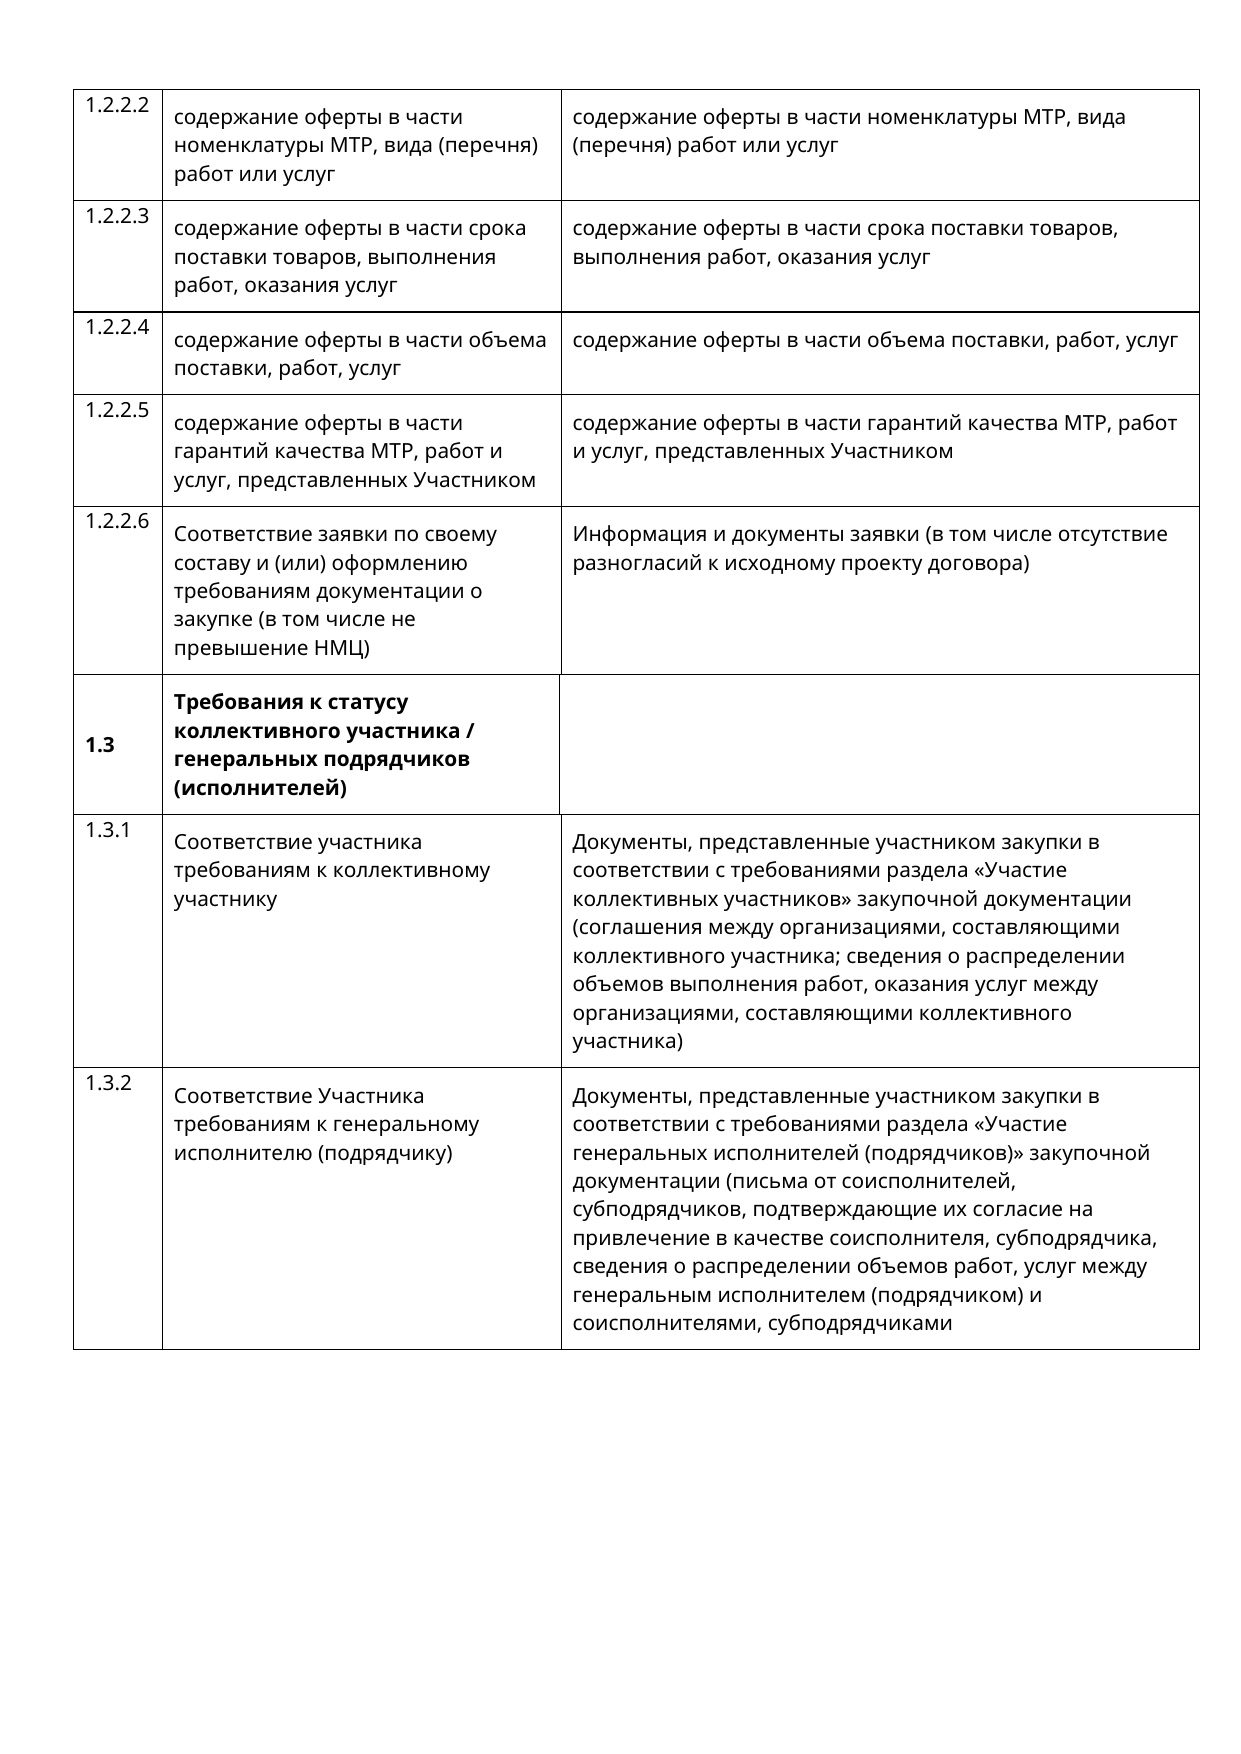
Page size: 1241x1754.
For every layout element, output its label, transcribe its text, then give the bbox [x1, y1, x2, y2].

table_cell 1.2.2.4 [74, 313, 162, 394]
table_cell 1.2.2.3 [74, 201, 162, 311]
table_cell 1.2.2.5 [74, 395, 162, 506]
table_cell 1.3.2 [74, 1068, 162, 1349]
table_cell 1.3 [74, 675, 162, 814]
table_cell Соответствие Участника требованиям к генеральному исполнителю (подрядчику) [163, 1068, 561, 1349]
table_cell содержание оферты в части номенклатуры МТР, вида (перечня) работ или услуг [163, 90, 561, 200]
table_cell Соответствие заявки по своему составу и (или) оформлению требованиям документации о закупке (в том числе не превышение НМЦ) [163, 507, 561, 674]
table_cell Информация и документы заявки (в том числе отсутствие разногласий к исходному проекту договора) [562, 507, 1199, 674]
table_cell содержание оферты в части номенклатуры МТР, вида (перечня) работ или услуг [562, 90, 1199, 200]
table_cell Требования к статусу коллективного участника / генеральных подрядчиков (исполнителей) [163, 675, 559, 814]
table_cell Документы, представленные участником закупки в соответствии с требованиями раздела «Участие генеральных исполнителей (подрядчиков)» закупочной документации (письма от соисполнителей, субподрядчиков, подтверждающие их согласие на привлечение в качестве соисполнителя, субподрядчика, сведения о распределении объемов работ, услуг между генеральным исполнителем (подрядчиком) и соисполнителями, субподрядчиками [562, 1068, 1199, 1349]
table_cell содержание оферты в части гарантий качества МТР, работ и услуг, представленных Участником [163, 395, 561, 506]
table_cell содержание оферты в части объема поставки, работ, услуг [562, 313, 1199, 394]
table_cell содержание оферты в части объема поставки, работ, услуг [163, 313, 561, 394]
table_cell содержание оферты в части срока поставки товаров, выполнения работ, оказания услуг [163, 201, 561, 311]
table_cell 1.2.2.2 [74, 90, 162, 200]
table_cell Соответствие участника требованиям к коллективному участнику [163, 815, 561, 1067]
table_cell 1.2.2.6 [74, 507, 162, 674]
table_cell содержание оферты в части гарантий качества МТР, работ и услуг, представленных Участником [562, 395, 1199, 506]
table_cell содержание оферты в части срока поставки товаров, выполнения работ, оказания услуг [562, 201, 1199, 311]
table_cell 1.3.1 [74, 815, 162, 1067]
table_cell [560, 675, 1199, 814]
table_cell Документы, представленные участником закупки в соответствии с требованиями раздела «Участие коллективных участников» закупочной документации (соглашения между организациями, составляющими коллективного участника; сведения о распределении объемов выполнения работ, оказания услуг между организациями, составляющими коллективного участника) [562, 815, 1199, 1067]
